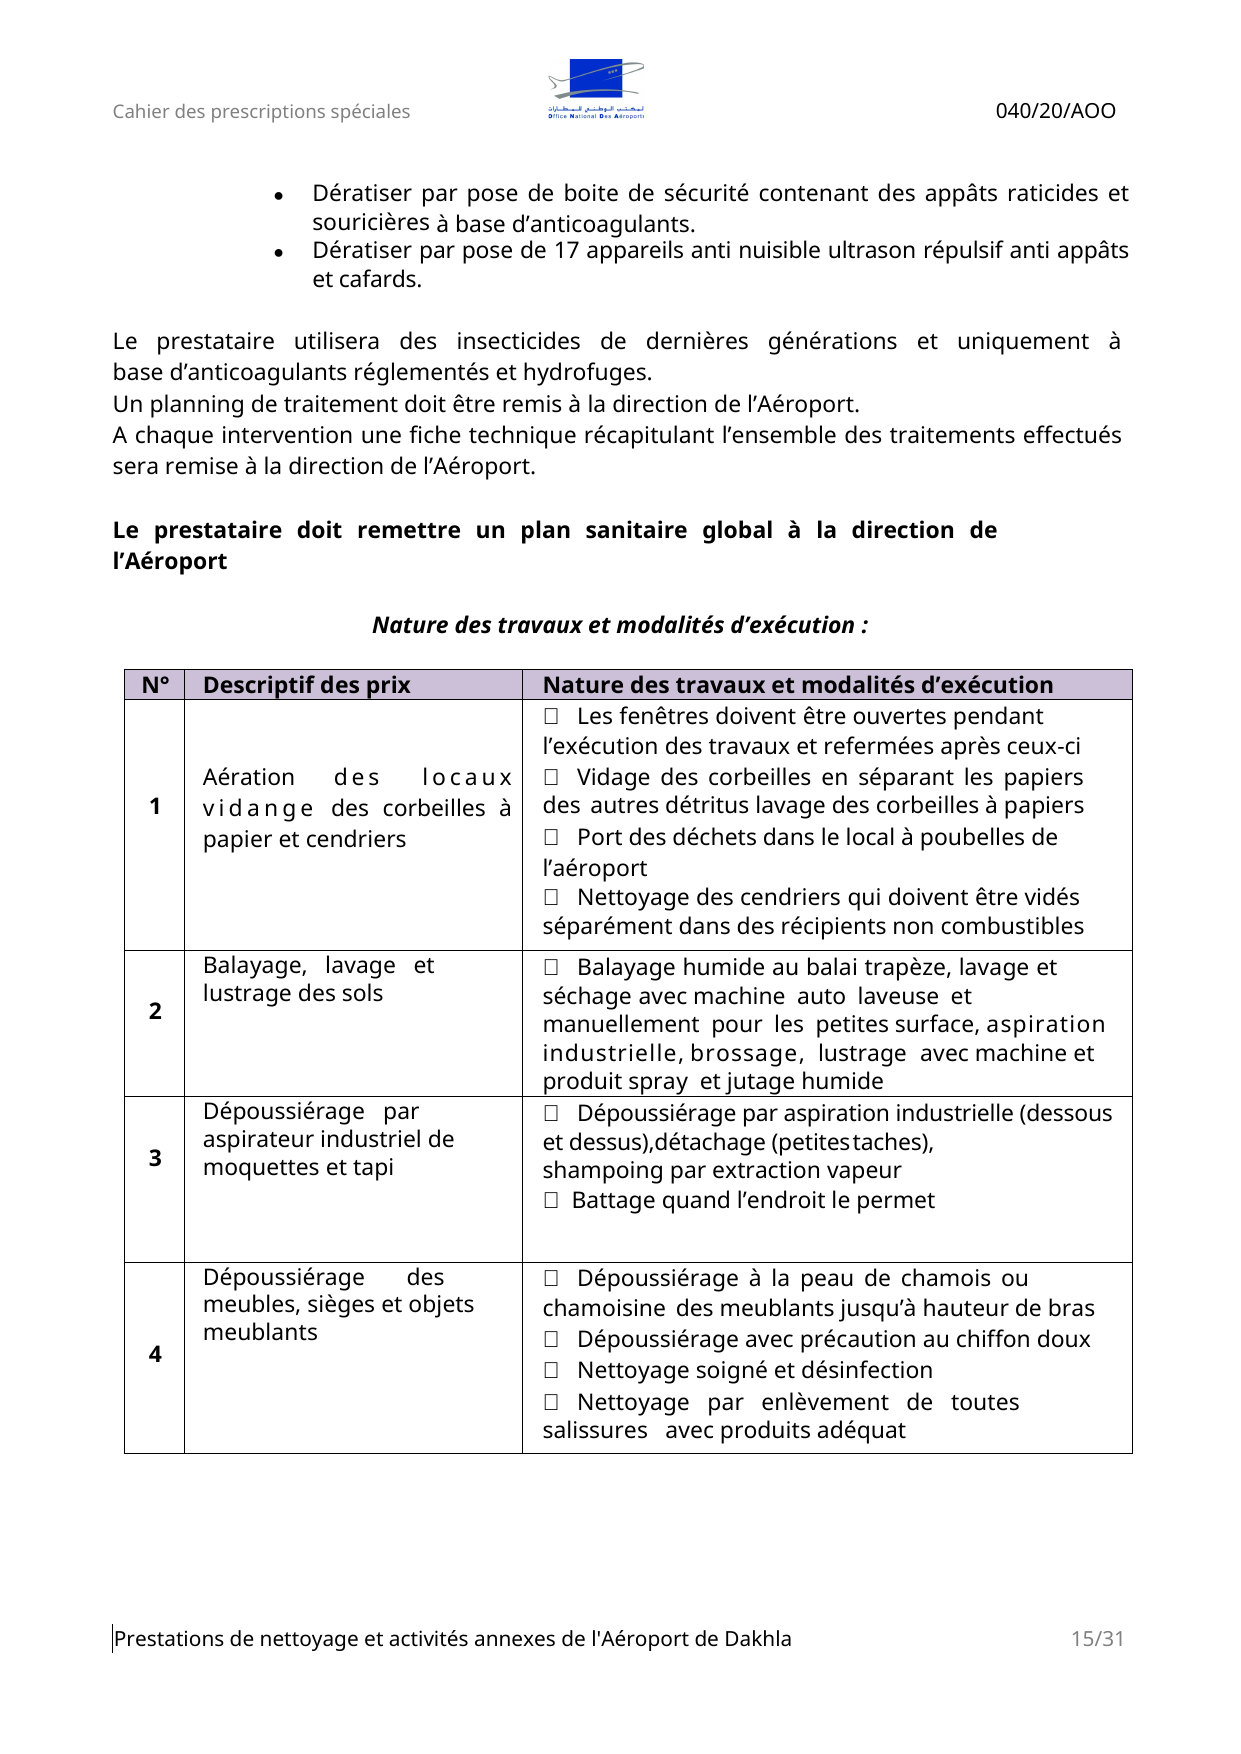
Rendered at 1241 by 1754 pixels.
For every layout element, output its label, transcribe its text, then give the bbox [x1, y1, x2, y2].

text Le prestataire utilisera des insecticides de dernières générations et uniquement à base d’anticoagulants réglementés et hydrofuges. [112, 325, 1123, 387]
table_header Descriptif des prix [185, 670, 522, 699]
table_cell 1 [125, 700, 184, 950]
table_cell Dépoussiérage par aspirateur industriel de moquettes et tapi [185, 1097, 522, 1262]
list Dératiser par pose de boite de sécurité contenant des appâts raticides et souricières à base d’anticoagulants. [274, 181, 1130, 239]
text A chaque intervention une fiche technique récapitulant l’ensemble des traitements effectués sera remise à la direction de l’Aéroport. [112, 419, 1123, 481]
table_cell Aération des locaux vidange des corbeilles à papier et cendriers [185, 700, 522, 950]
text Nature des travaux et modalités d’exécution : [112, 609, 1130, 641]
table_cell Les fenêtres doivent être ouvertes pendant l’exécution des travaux et refermées après ceux-ci Vidage des corbeilles en séparant les papiers des autres détritus lavage des corbeilles à papiers Port des déchets dans le local à poubelles de l’aéroport Nettoyage des cendriers qui doivent être vidés séparément dans des récipients non combustibles [523, 700, 1132, 950]
table_cell 2 [125, 951, 184, 1096]
table_cell Balayage humide au balai trapèze, lavage et séchage avec machine auto laveuse et manuellement pour les petites surface, aspiration industrielle, brossage, lustrage avec machine et produit spray et jutage humide [523, 951, 1132, 1096]
table_cell Dépoussiérage à la peau de chamois ou chamoisine des meublants jusqu’à hauteur de bras Dépoussiérage avec précaution au chiffon doux Nettoyage soigné et désinfection Nettoyage par enlèvement de toutes salissures avec produits adéquat [523, 1263, 1132, 1453]
list Dératiser par pose de 17 appareils anti nuisible ultrason répulsif anti appâts et cafards. [274, 239, 1130, 296]
text Le prestataire doit remettre un plan sanitaire global à la direction de l’Aéroport [112, 513, 998, 576]
table_cell 4 [125, 1263, 184, 1453]
table_cell Balayage, lavage et lustrage des sols [185, 951, 522, 1096]
text Un planning de traitement doit être remis à la direction de l’Aéroport. [112, 387, 893, 419]
table_cell 3 [125, 1097, 184, 1262]
table_cell Dépoussiérage par aspiration industrielle (dessous et dessus),détachage (petites taches), shampoing par extraction vapeur Battage quand l’endroit le permet [523, 1097, 1132, 1262]
table_header Nature des travaux et modalités d’exécution [523, 670, 1132, 699]
table_header N° [125, 670, 184, 699]
table_cell Dépoussiérage des meubles, sièges et objets meublants [185, 1263, 522, 1453]
picture [548, 59, 644, 119]
